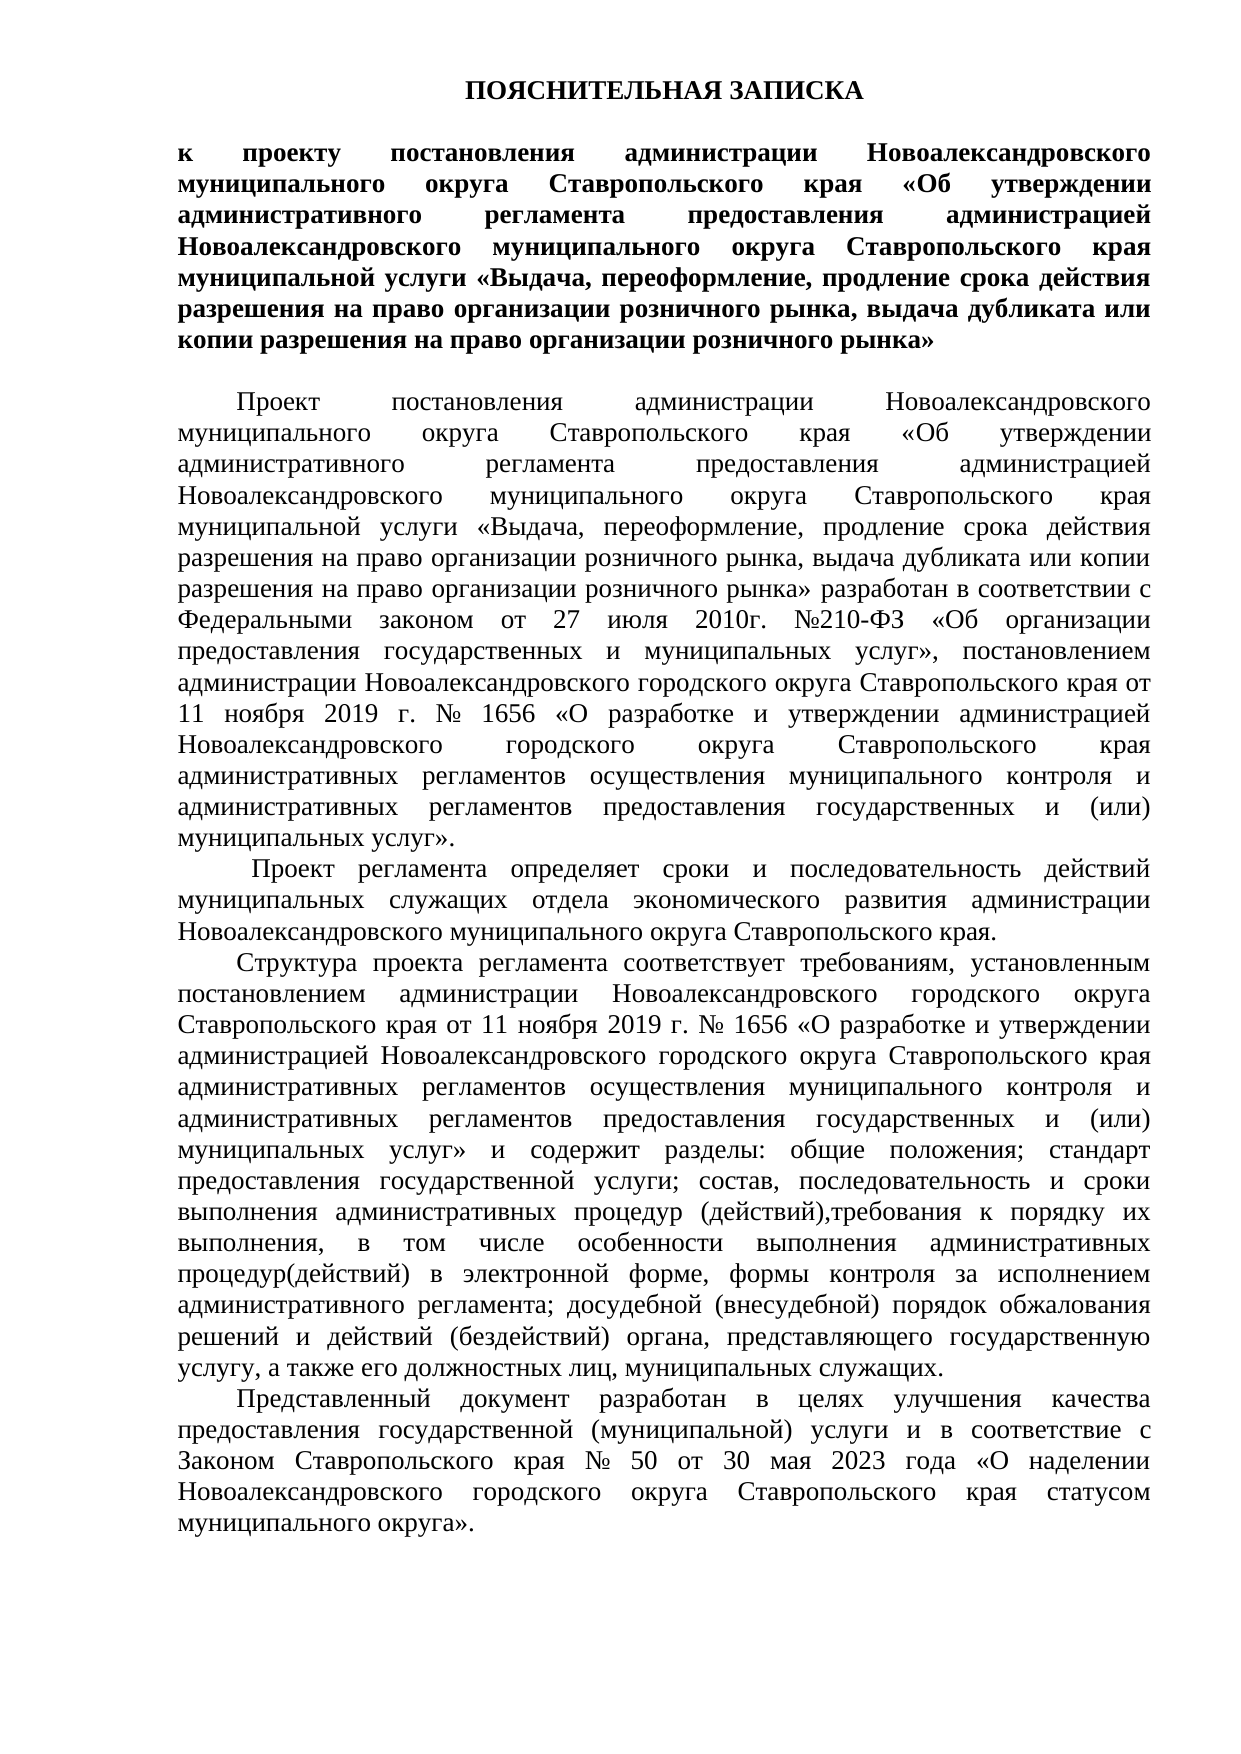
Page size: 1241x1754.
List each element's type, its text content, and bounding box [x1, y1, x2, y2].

text ПОЯСНИТЕЛЬНАЯ ЗАПИСКА [177, 74, 1152, 105]
text к проекту постановления администрации Новоалександровского муниципального округа Ставропольского края «Об утверждении административного регламента предоставления администрацией Новоалександровского муниципального округа Ставропольского края муниципальной услуги «Выдача, переоформление, продление срока действия разрешения на право организации розничного рынка, выдача дубликата или копии разрешения на право организации розничного рынка» [177, 136, 1152, 354]
text Проект постановления администрации Новоалександровского муниципального округа Ставропольского края «Об утверждении административного регламента предоставления администрацией Новоалександровского муниципального округа Ставропольского края муниципальной услуги «Выдача, переоформление, продление срока действия разрешения на право организации розничного рынка, выдача дубликата или копии разрешения на право организации розничного рынка» разработан в соответствии с Федеральными законом от 27 июля 2010г. №210-ФЗ «Об организации предоставления государственных и муниципальных услуг», постановлением администрации Новоалександровского городского округа Ставропольского края от 11 ноября 2019 г. № 1656 «О разработке и утверждении администрацией Новоалександровского городского округа Ставропольского края административных регламентов осуществления муниципального контроля и административных регламентов предоставления государственных и (или) муниципальных услуг». [177, 385, 1152, 852]
text Структура проекта регламента соответствует требованиям, установленным постановлением администрации Новоалександровского городского округа Ставропольского края от 11 ноября 2019 г. № 1656 «О разработке и утверждении администрацией Новоалександровского городского округа Ставропольского края административных регламентов осуществления муниципального контроля и административных регламентов предоставления государственных и (или) муниципальных услуг» и содержит разделы: общие положения; стандарт предоставления государственной услуги; состав, последовательность и сроки выполнения административных процедур (действий),требования к порядку их выполнения, в том числе особенности выполнения административных процедур(действий) в электронной форме, формы контроля за исполнением административного регламента; досудебной (внесудебной) порядок обжалования решений и действий (бездействий) органа, представляющего государственную услугу, а также его должностных лиц, муниципальных служащих. [177, 946, 1152, 1382]
text Проект регламента определяет сроки и последовательность действий муниципальных служащих отдела экономического развития администрации Новоалександровского муниципального округа Ставропольского края. [177, 852, 1152, 946]
text Представленный документ разработан в целях улучшения качества предоставления государственной (муниципальной) услуги и в соответствие с Законом Ставропольского края № 50 от 30 мая 2023 года «О наделении Новоалександровского городского округа Ставропольского края статусом муниципального округа». [177, 1382, 1152, 1538]
